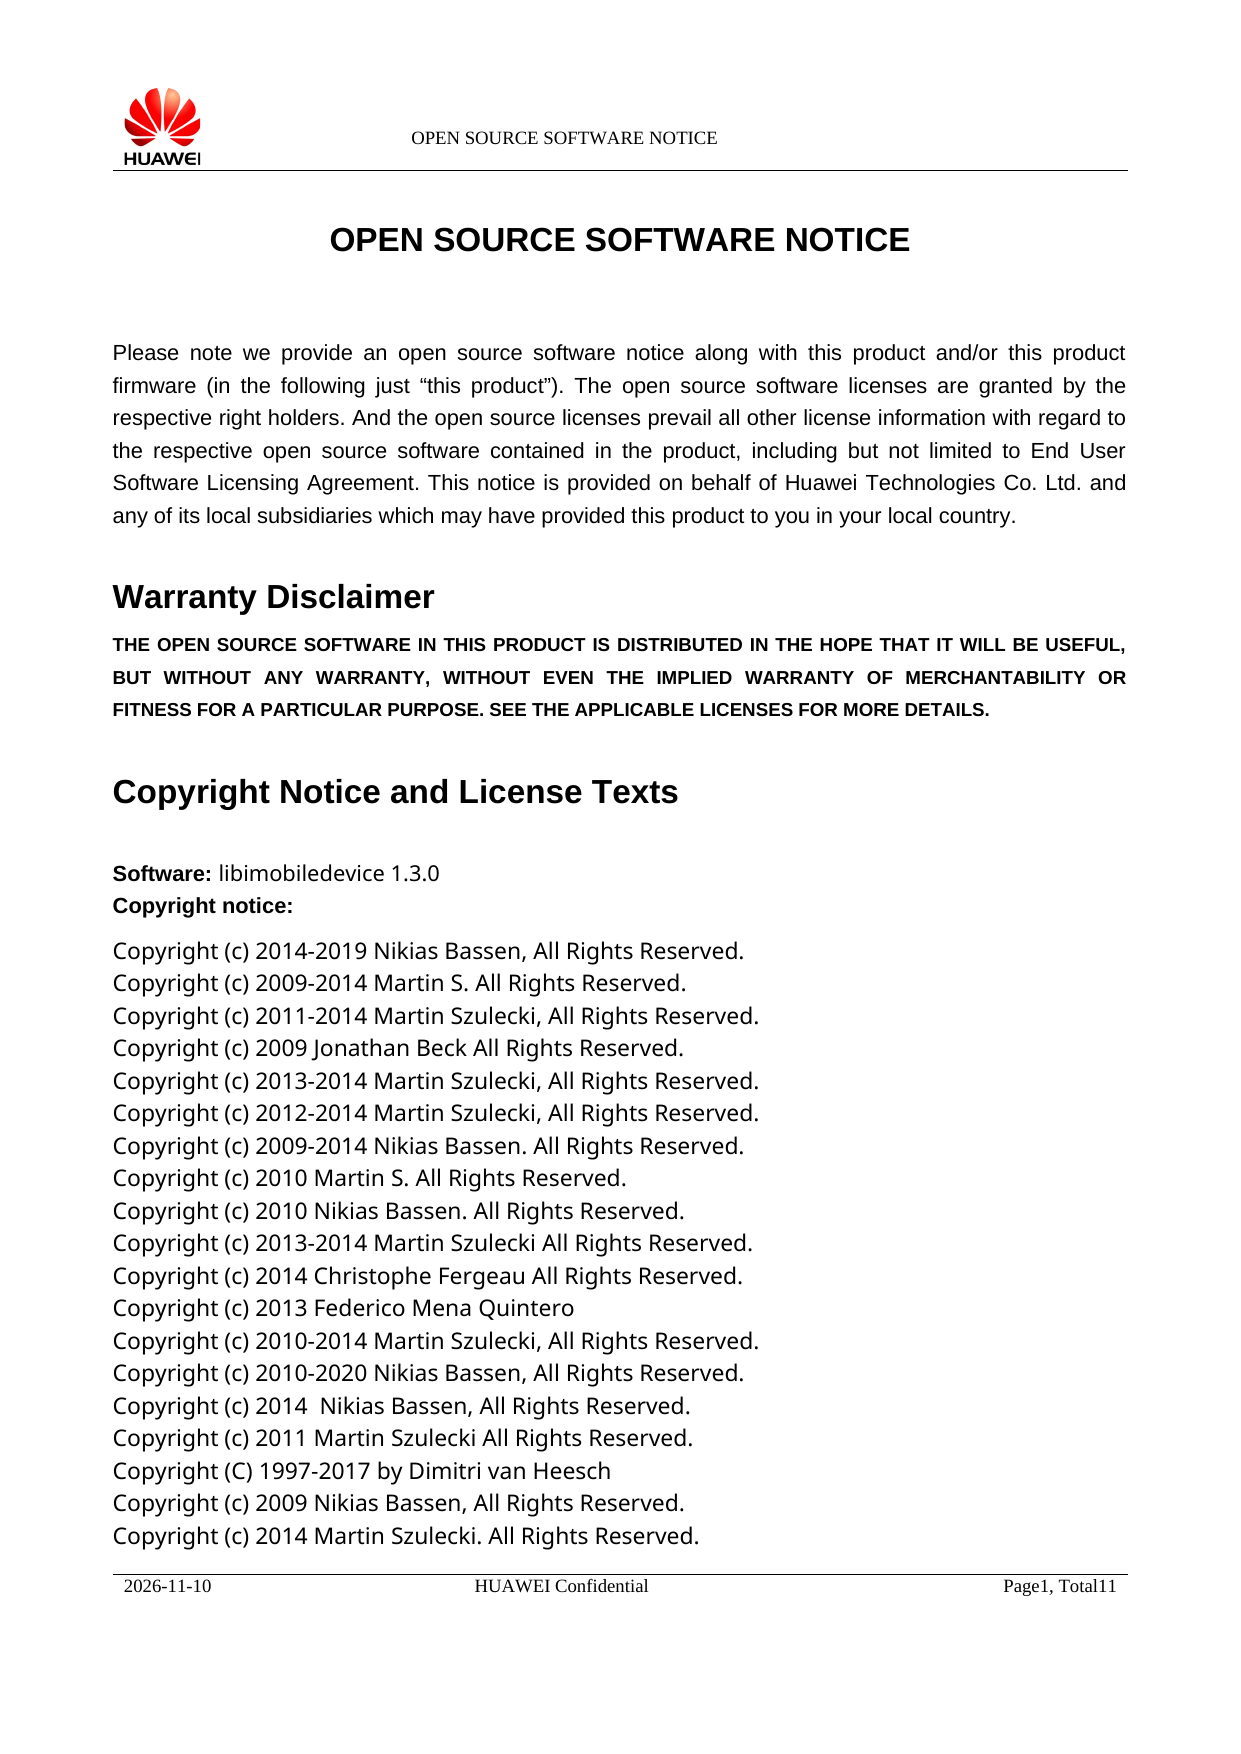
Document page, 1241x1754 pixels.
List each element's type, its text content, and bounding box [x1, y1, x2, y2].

text Copyright notice: [112, 889, 1128, 921]
text The open source software in this product is distributed in the hope that it will be useful, but WITHOUT ANY WARRANTY, without even the implied warranty of MERCHANTABILITY or FITNESS FOR A PARTICULAR PURPOSE. See the applicable licenses for more details. [112, 629, 1128, 726]
title Software: libimobiledevice 1.3.0 [112, 856, 1128, 889]
text Copyright Notice and License Texts [112, 759, 1128, 824]
text Warranty Disclaimer [112, 564, 1128, 629]
text OPEN SOURCE SOFTWARE NOTICE [112, 206, 1128, 271]
picture [124, 88, 201, 165]
text Please note we provide an open source software notice along with this product and/or this product firmware (in the following just “this product”). The open source software licenses are granted by the respective right holders. And the open source licenses prevail all other license information with regard to the respective open source software contained in the product, including but not limited to End User Software Licensing Agreement. This notice is provided on behalf of Huawei Technologies Co. Ltd. and any of its local subsidiaries which may have provided this product to you in your local country. [112, 336, 1128, 531]
